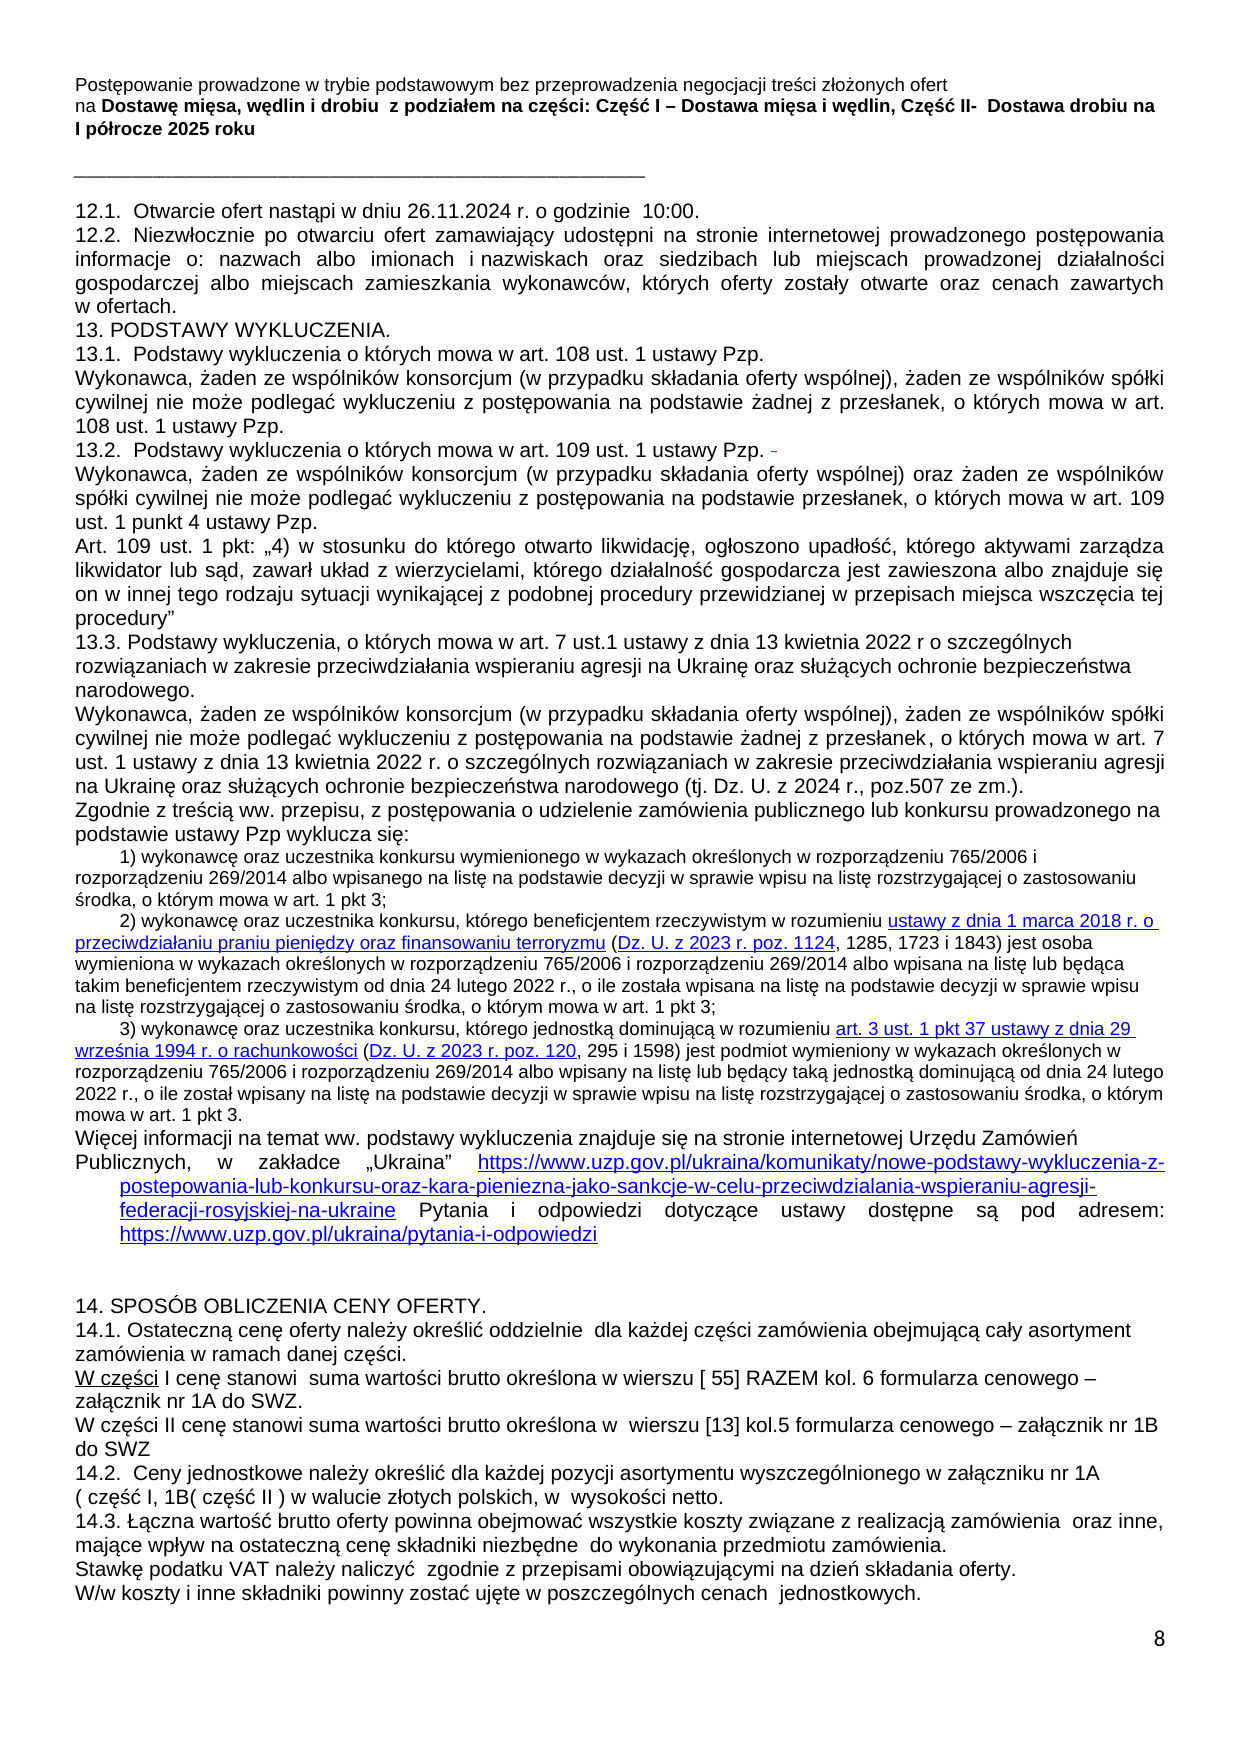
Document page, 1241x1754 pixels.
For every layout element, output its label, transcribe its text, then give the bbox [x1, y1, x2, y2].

text Art. 109 ust. 1 pkt: „4) w stosunku do którego otwarto likwidację, ogłoszono upadłość, którego aktywami zarządza likwidator lub sąd, zawarł układ z wierzycielami, którego działalność gospodarcza jest zawieszona albo znajduje się on w innej tego rodzaju sytuacji wynikającej z podobnej procedury przewidzianej w przepisach miejsca wszczęcia tej procedury” [75, 534, 1165, 630]
text Zgodnie z treścią ww. przepisu, z postępowania o udzielenie zamówienia publicznego lub konkursu prowadzonego na [75, 797, 1165, 821]
text 13.2. Podstawy wykluczenia o których mowa w art. 109 ust. 1 ustawy Pzp. [75, 438, 1165, 462]
text podstawie ustawy Pzp wyklucza się: [75, 821, 1165, 845]
text Wykonawca, żaden ze wspólników konsorcjum (w przypadku składania oferty wspólnej), żaden ze wspólników spółki cywilnej nie może podlegać wykluczeniu z postępowania na podstawie żadnej z przesłanek, o których mowa w art. 108 ust. 1 ustawy Pzp. [75, 366, 1165, 438]
text Stawkę podatku VAT należy naliczyć zgodnie z przepisami obowiązującymi na dzień składania oferty. [75, 1557, 1165, 1581]
text 13. PODSTAWY WYKLUCZENIA. [75, 318, 1165, 342]
text Publicznych, w zakładce „Ukraina” https://www.uzp.gov.pl/ukraina/komunikaty/nowe-podstawy-wykluczenia-z-postepowania-lub-konkursu-oraz-kara-pieniezna-jako-sankcje-w-celu-przeciwdzialania-wspieraniu-agresji-federacji-rosyjskiej-na-ukraine Pytania i odpowiedzi dotyczące ustawy dostępne są pod adresem: https://www.uzp.gov.pl/ukraina/pytania-i-odpowiedzi [75, 1150, 1165, 1246]
text Wykonawca, żaden ze wspólników konsorcjum (w przypadku składania oferty wspólnej), żaden ze wspólników spółki cywilnej nie może podlegać wykluczeniu z postępowania na podstawie żadnej z przesłanek, o których mowa w art. 7 ust. 1 ustawy z dnia 13 kwietnia 2022 r. o szczególnych rozwiązaniach w zakresie przeciwdziałania wspieraniu agresji na Ukrainę oraz służących ochronie bezpieczeństwa narodowego (tj. Dz. U. z 2024 r., poz.507 ze zm.). [75, 702, 1165, 797]
text 13.1. Podstawy wykluczenia o których mowa w art. 108 ust. 1 ustawy Pzp. [75, 342, 1165, 366]
text 1) wykonawcę oraz uczestnika konkursu wymienionego w wykazach określonych w rozporządzeniu 765/2006 i rozporządzeniu 269/2014 albo wpisanego na listę na podstawie decyzji w sprawie wpisu na listę rozstrzygającej o zastosowaniu środka, o którym mowa w art. 1 pkt 3; [75, 845, 1165, 910]
text W/w koszty i inne składniki powinny zostać ujęte w poszczególnych cenach jednostkowych. [75, 1581, 1165, 1605]
text 3) wykonawcę oraz uczestnika konkursu, którego jednostką dominującą w rozumieniu art. 3 ust. 1 pkt 37 ustawy z dnia 29 września 1994 r. o rachunkowości (Dz. U. z 2023 r. poz. 120, 295 i 1598) jest podmiot wymieniony w wykazach określonych w rozporządzeniu 765/2006 i rozporządzeniu 269/2014 albo wpisany na listę lub będący taką jednostką dominującą od dnia 24 lutego 2022 r., o ile został wpisany na listę na podstawie decyzji w sprawie wpisu na listę rozstrzygającej o zastosowaniu środka, o którym mowa w art. 1 pkt 3. [75, 1018, 1165, 1126]
text Więcej informacji na temat ww. podstawy wykluczenia znajduje się na stronie internetowej Urzędu Zamówień [75, 1126, 1165, 1150]
text 2) wykonawcę oraz uczestnika konkursu, którego beneficjentem rzeczywistym w rozumieniu ustawy z dnia 1 marca 2018 r. o przeciwdziałaniu praniu pieniędzy oraz finansowaniu terroryzmu (Dz. U. z 2023 r. poz. 1124, 1285, 1723 i 1843) jest osoba wymieniona w wykazach określonych w rozporządzeniu 765/2006 i rozporządzeniu 269/2014 albo wpisana na listę lub będąca takim beneficjentem rzeczywistym od dnia 24 lutego 2022 r., o ile została wpisana na listę na podstawie decyzji w sprawie wpisu na listę rozstrzygającej o zastosowaniu środka, o którym mowa w art. 1 pkt 3; [75, 910, 1165, 1018]
text 14.1. Ostateczną cenę oferty należy określić oddzielnie dla każdej części zamówienia obejmującą cały asortyment zamówienia w ramach danej części. [75, 1317, 1165, 1365]
text Wykonawca, żaden ze wspólników konsorcjum (w przypadku składania oferty wspólnej) oraz żaden ze wspólników spółki cywilnej nie może podlegać wykluczeniu z postępowania na podstawie przesłanek, o których mowa w art. 109 ust. 1 punkt 4 ustawy Pzp. [75, 462, 1165, 534]
text 12.1. Otwarcie ofert nastąpi w dniu 26.11.2024 r. o godzinie 10:00. [75, 198, 1165, 222]
text 14. SPOSÓB OBLICZENIA CENY OFERTY. [75, 1293, 1165, 1317]
text 12.2. Niezwłocznie po otwarciu ofert zamawiający udostępni na stronie internetowej prowadzonego postępowania informacje o: nazwach albo imionach i nazwiskach oraz siedzibach lub miejscach prowadzonej działalności gospodarczej albo miejscach zamieszkania wykonawców, których oferty zostały otwarte oraz cenach zawartych w ofertach. [75, 222, 1165, 318]
text 14.2. Ceny jednostkowe należy określić dla każdej pozycji asortymentu wyszczególnionego w załączniku nr 1A ( część I, 1B( część II ) w walucie złotych polskich, w wysokości netto. [75, 1461, 1165, 1509]
text W części I cenę stanowi suma wartości brutto określona w wierszu [ 55] RAZEM kol. 6 formularza cenowego – załącznik nr 1A do SWZ. [75, 1365, 1165, 1413]
text W części II cenę stanowi suma wartości brutto określona w wierszu [13] kol.5 formularza cenowego – załącznik nr 1B do SWZ [75, 1413, 1165, 1461]
text 13.3. Podstawy wykluczenia, o których mowa w art. 7 ust.1 ustawy z dnia 13 kwietnia 2022 r o szczególnych rozwiązaniach w zakresie przeciwdziałania wspieraniu agresji na Ukrainę oraz służących ochronie bezpieczeństwa narodowego. [75, 630, 1165, 702]
text 14.3. Łączna wartość brutto oferty powinna obejmować wszystkie koszty związane z realizacją zamówienia oraz inne, mające wpływ na ostateczną cenę składniki niezbędne do wykonania przedmiotu zamówienia. [75, 1509, 1165, 1557]
